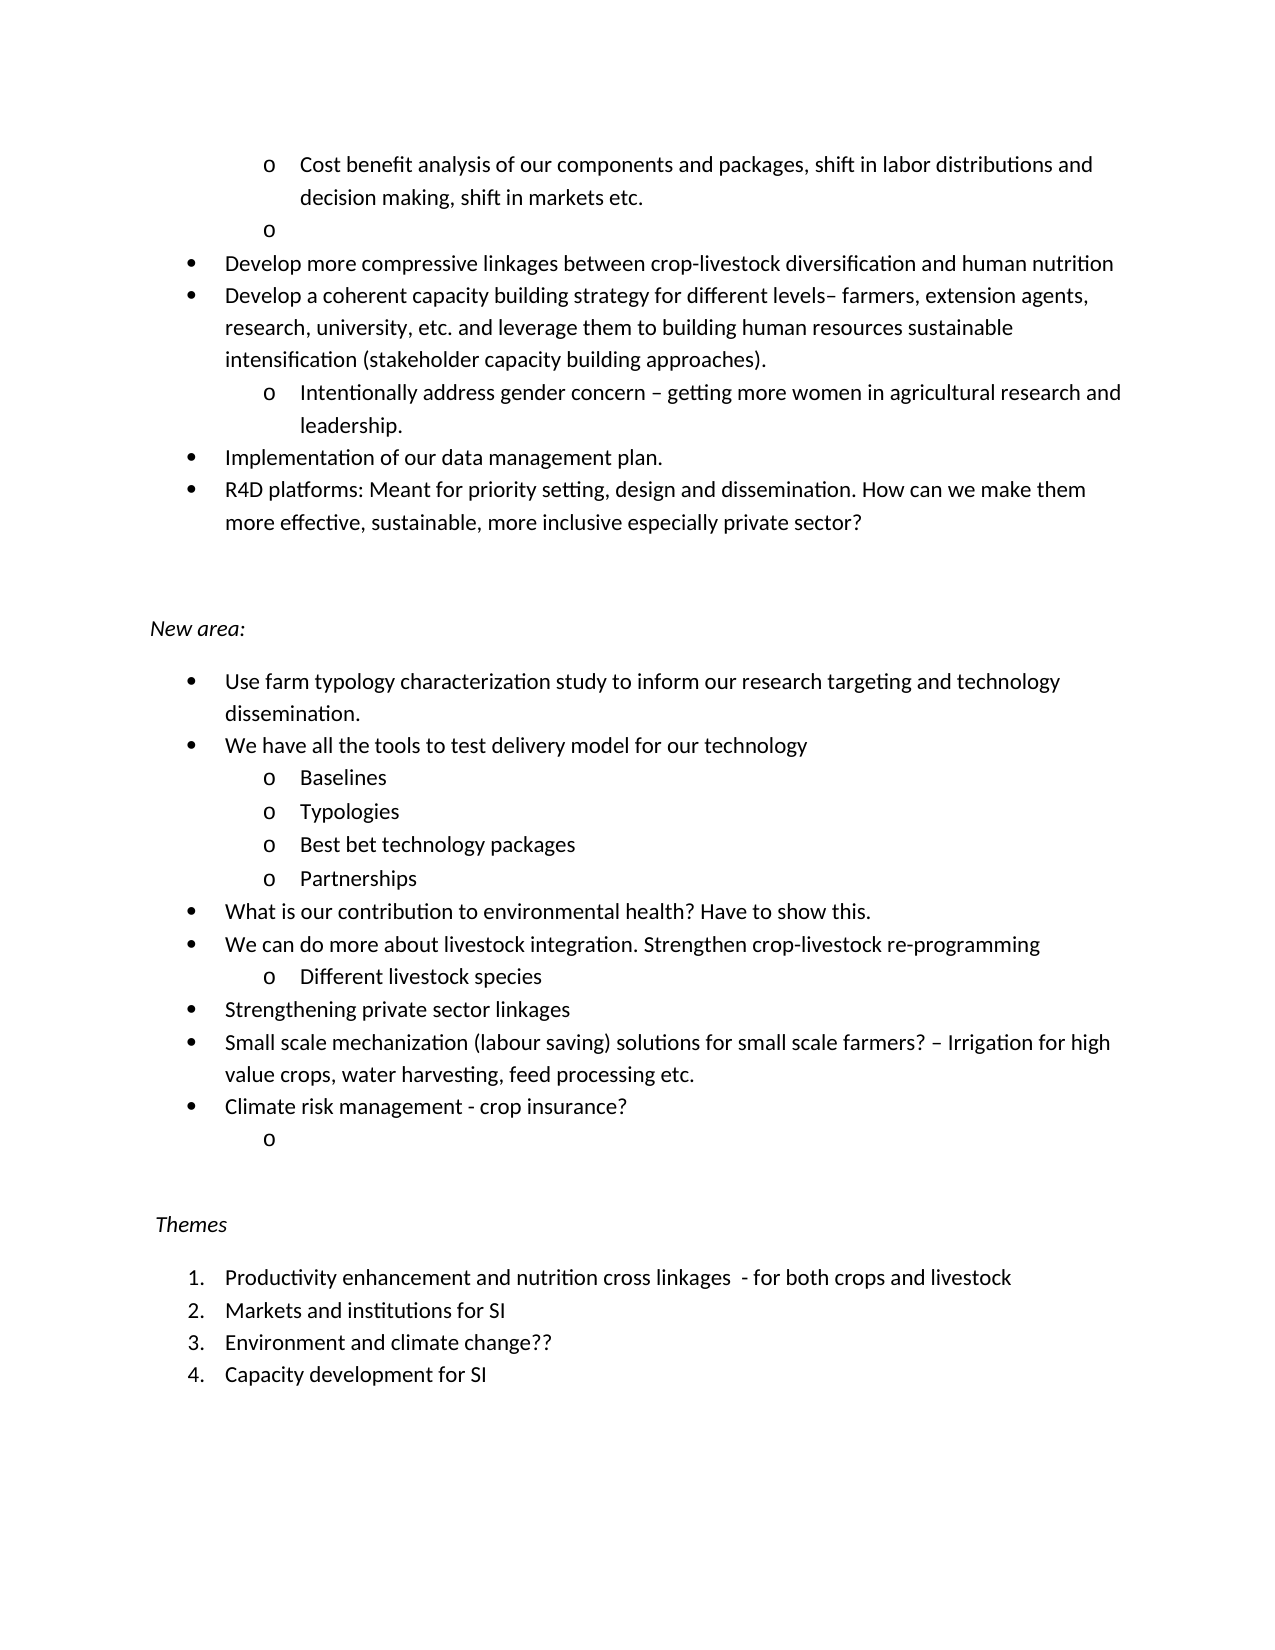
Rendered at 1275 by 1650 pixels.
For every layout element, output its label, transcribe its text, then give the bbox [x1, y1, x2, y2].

list Markets and institutions for SI [187, 1296, 1125, 1324]
list Capacity development for SI [187, 1360, 1125, 1388]
list Partnerships [262, 864, 1125, 893]
list Typologies [262, 797, 1125, 826]
list We can do more about livestock integration. Strengthen crop-livestock re-programming [187, 930, 1125, 958]
list Small scale mechanization (labour saving) solutions for small scale farmers? – Irrigation for high value crops, water harvesting, feed processing etc. [187, 1028, 1125, 1088]
list Different livestock species [262, 962, 1125, 991]
list Strengthening private sector linkages [187, 995, 1125, 1023]
list Productivity enhancement and nutrition cross linkages - for both crops and livestock [187, 1263, 1125, 1292]
list Baselines [262, 763, 1125, 792]
text New area: [150, 614, 1125, 642]
list What is our contribution to environmental health? Have to show this. [187, 897, 1125, 926]
list Climate risk management - crop insurance? [187, 1092, 1125, 1120]
text Themes [150, 1211, 1125, 1238]
list Best bet technology packages [262, 830, 1125, 859]
list Develop a coherent capacity building strategy for different levels– farmers, extension agents, research, university, etc. and leverage them to building human resources sustainable intensification (stakeholder capacity building approaches). [187, 281, 1125, 374]
list R4D platforms: Meant for priority setting, design and dissemination. How can we make them more effective, sustainable, more inclusive especially private sector? [187, 476, 1125, 536]
list Use farm typology characterization study to inform our research targeting and technology dissemination. [187, 667, 1125, 727]
list Develop more compressive linkages between crop-livestock diversification and human nutrition [187, 249, 1125, 277]
list Cost benefit analysis of our components and packages, shift in labor distributions and decision making, shift in markets etc. [262, 150, 1125, 211]
list Environment and climate change?? [187, 1328, 1125, 1356]
list Intentionally address gender concern – getting more women in agricultural research and leadership. [262, 378, 1125, 439]
list We have all the tools to test delivery model for our technology [187, 731, 1125, 759]
list Implementation of our data management plan. [187, 443, 1125, 471]
